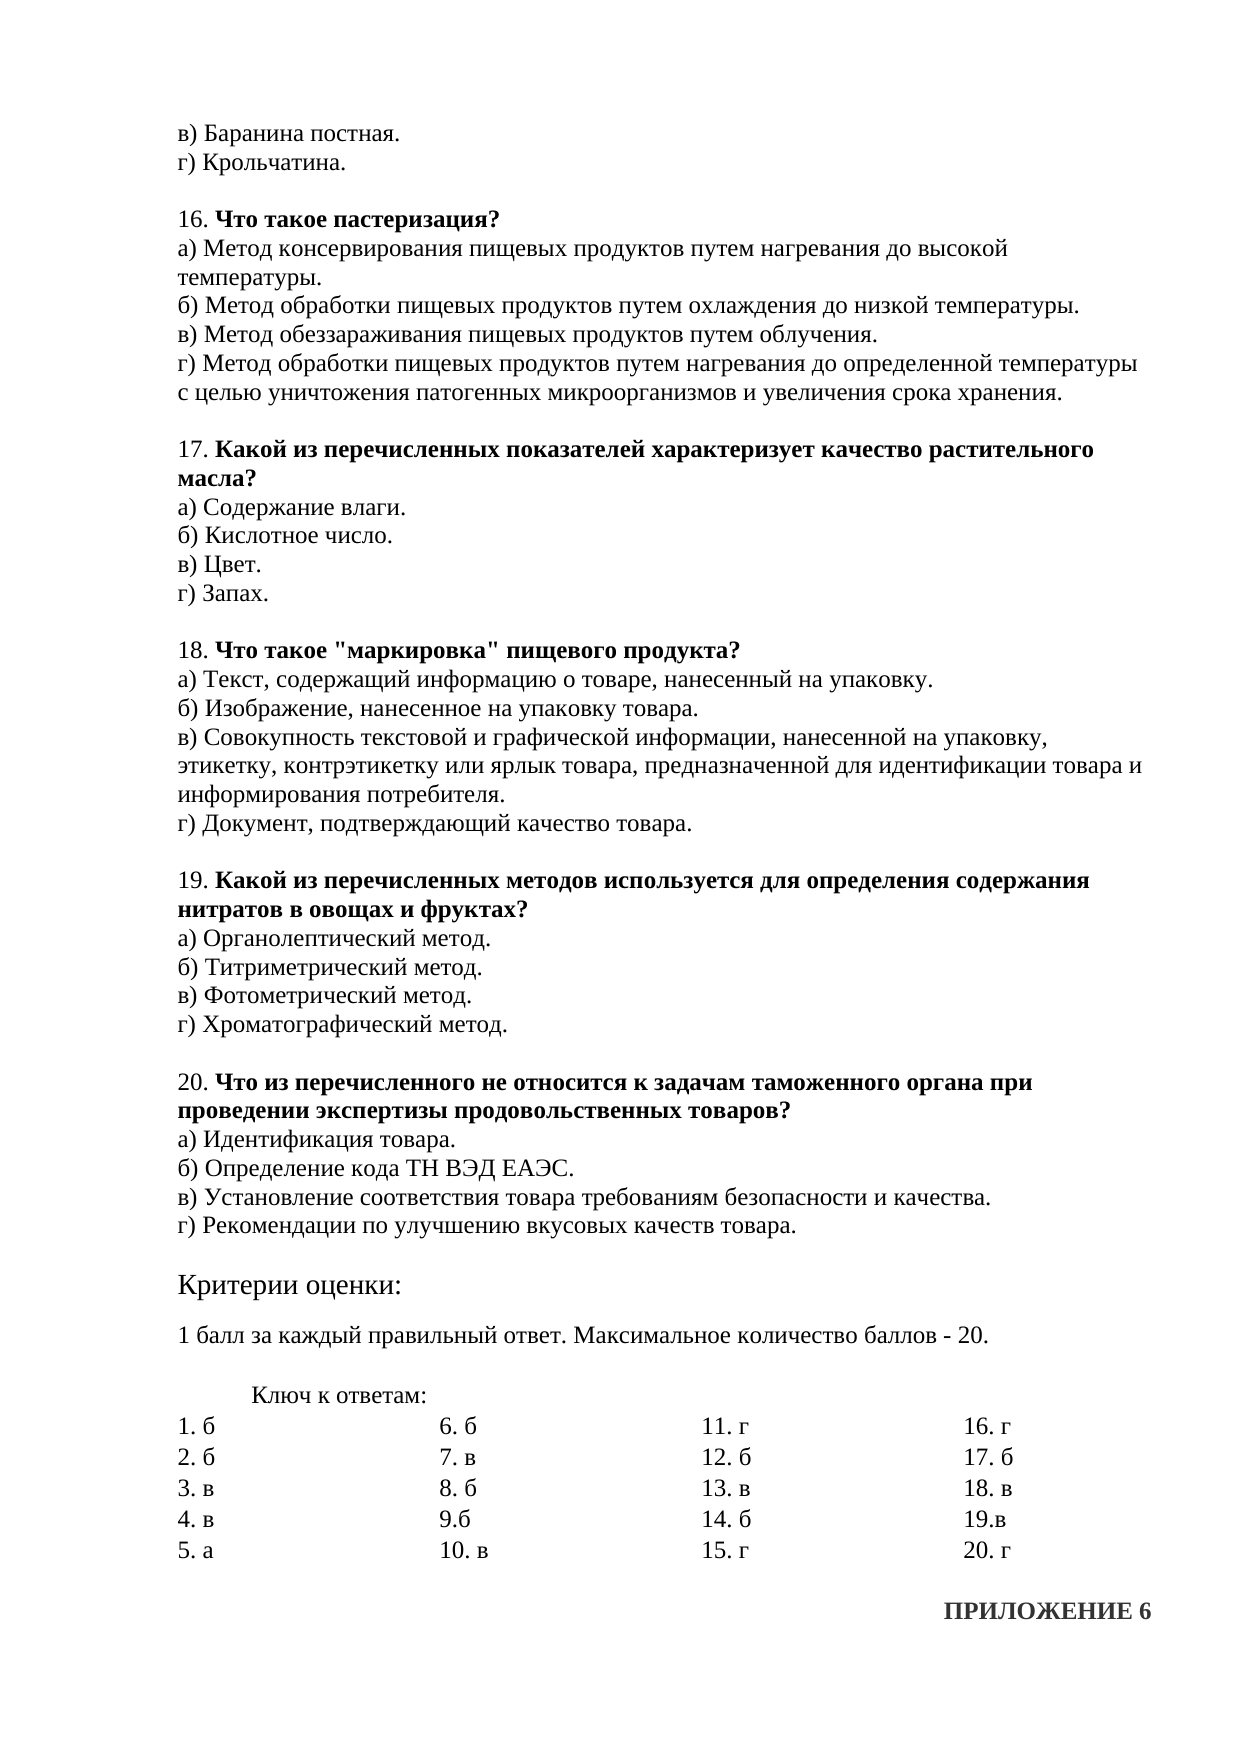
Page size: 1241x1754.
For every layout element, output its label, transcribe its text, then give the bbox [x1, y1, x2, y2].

text 1. б 2. б 3. в 4. в 5. а 6. б 7. в 8. б 9.б 10. в [439, 1411, 627, 1564]
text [177, 118, 1152, 1267]
text 11. г 12. б 13. в 14. б 15. г 16. г 17. б 18. в 19.в 20. г [963, 1411, 1152, 1564]
text Критерии оценки: [177, 1267, 1152, 1301]
text 1. б 2. б 3. в 4. в 5. а 6. б 7. в 8. б 9.б 10. в [177, 1411, 365, 1564]
text 11. г 12. б 13. в 14. б 15. г 16. г 17. б 18. в 19.в 20. г [701, 1411, 889, 1564]
text ПРИЛОЖЕНИЕ 6 [177, 1596, 1152, 1625]
text Ключ к ответам: [177, 1380, 1152, 1409]
text 1 балл за каждый правильный ответ. Максимальное количество баллов - 20. [177, 1320, 1152, 1349]
